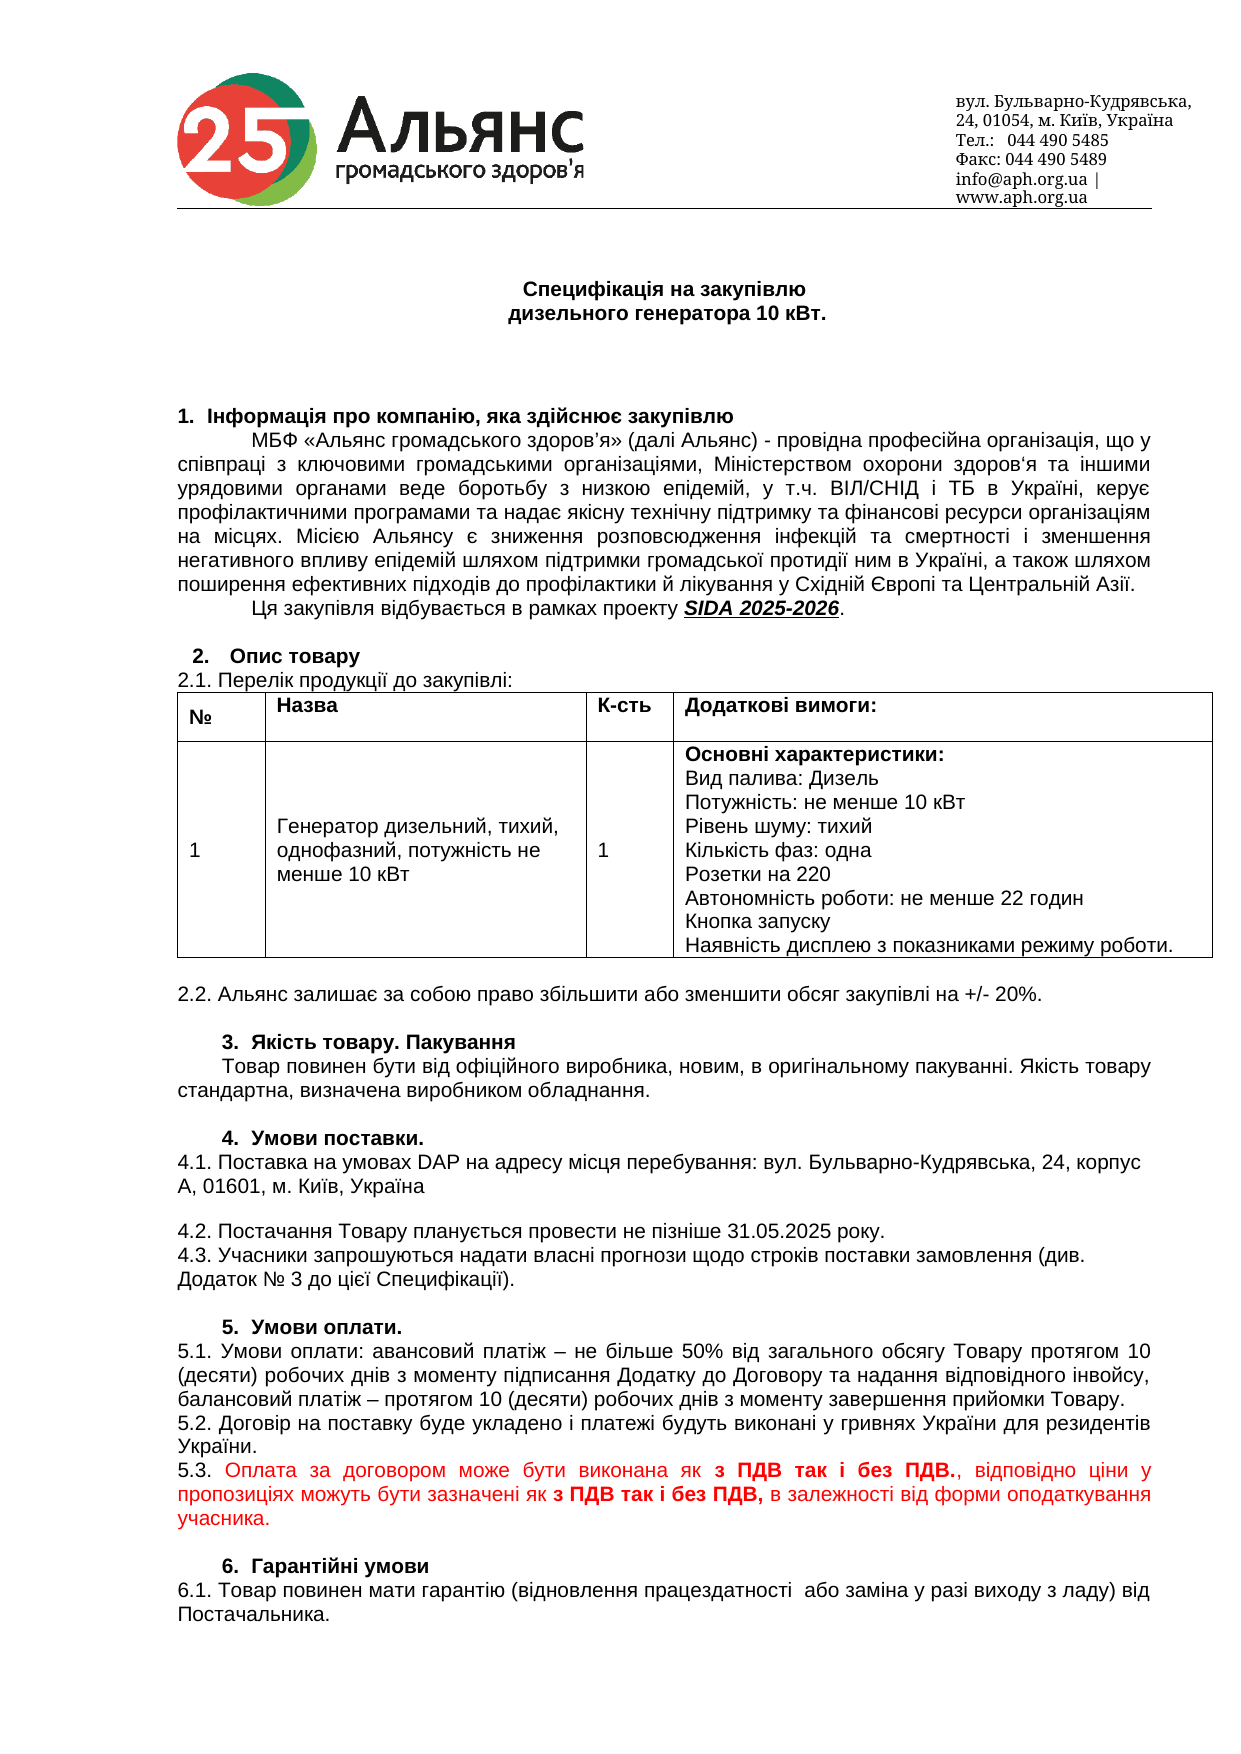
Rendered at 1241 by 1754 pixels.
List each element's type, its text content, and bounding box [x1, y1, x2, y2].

text МБФ «Альянс громадського здоров’я» (далі Альянс) - провідна професійна організація, що у співпраці з ключовими громадськими організаціями, Міністерством охорони здоров‘я та іншими урядовими органами веде боротьбу з низкою епідемій, у т.ч. ВІЛ/СНІД і ТБ в Україні, керує профілактичними програмами та надає якісну технічну підтримку та фінансові ресурси організаціям на місцях. Місією Альянсу є зниження розповсюдження інфекцій та смертності і зменшення негативного впливу епідемій шляхом підтримки громадської протидії ним в Україні, а також шляхом поширення ефективних підходів до профілактики й лікування у Східній Європі та Центральній Азії. [177, 428, 1152, 596]
table_header Додаткові вимоги: [674, 693, 1212, 741]
text 4.3. Учасники запрошуються надати власні прогнози щодо строків поставки замовлення (див. Додаток № 3 до цієї Специфікації). [177, 1243, 1152, 1291]
list Опис товару [192, 644, 1152, 668]
table_header К-сть [587, 693, 673, 741]
text 5.3. Оплата за договором може бути виконана як з ПДВ так і без ПДВ., відповідно ціни у пропозиціях можуть бути зазначені як з ПДВ так і без ПДВ, в залежності від форми оподаткування учасника. [177, 1458, 1152, 1530]
text 6.1. Товар повинен мати гарантію (відновлення працездатності або заміна у разі виходу з ладу) від Постачальника. [177, 1578, 1152, 1626]
text 4.2. Постачання Товару планується провести не пізніше 31.05.2025 року. [177, 1219, 1152, 1243]
table_cell 1 [587, 742, 673, 957]
table_header Назва [266, 693, 586, 741]
table_header № [178, 693, 265, 741]
list Гарантійні умови [222, 1554, 1152, 1578]
text Товар повинен бути від офіційного виробника, новим, в оригінальному пакуванні. Якість товару стандартна, визначена виробником обладнання. [177, 1054, 1152, 1102]
picture [177, 73, 584, 206]
list Якість товару. Пакування [222, 1030, 1152, 1054]
text дизельного генератора 10 кВт. [177, 301, 1152, 325]
list Умови поставки. [222, 1126, 1152, 1150]
text Специфікація на закупівлю [177, 277, 1152, 301]
text 5.1. Умови оплати: авансовий платіж – не більше 50% від загального обсягу Товару протягом 10 (десяти) робочих днів з моменту підписання Додатку до Договору та надання відповідного інвойсу, балансовий платіж – протягом 10 (десяти) робочих днів з моменту завершення прийомки Товару. [177, 1338, 1152, 1410]
text Ця закупівля відбувається в рамках проекту SIDA 2025-2026. [177, 596, 1152, 620]
text 2.1. Перелік продукції до закупівлі: [177, 668, 1152, 692]
list Інформація про компанію, яка здійснює закупівлю [177, 404, 1152, 428]
text 4.1. Поставка на умовах DAP на адресу місця перебування: вул. Бульварно-Кудрявська, 24, корпус А, 01601, м. Київ, Україна [177, 1150, 1152, 1198]
table_cell Генератор дизельний, тихий, однофазний, потужність не менше 10 кВт [266, 742, 586, 957]
text 5.2. Договір на поставку буде укладено і платежі будуть виконані у гривнях України для резидентів України. [177, 1410, 1152, 1458]
text 2.2. Альянс залишає за собою право збільшити або зменшити обсяг закупівлі на +/- 20%. [177, 982, 1152, 1006]
list Умови оплати. [222, 1314, 1152, 1338]
table_cell 1 [178, 742, 265, 957]
table_cell Основні характеристики: Вид палива: Дизель Потужність: не менше 10 кВт Рівень шуму: тихий Кількість фаз: одна Розетки на 220 Автономність роботи: не менше 22 годин Кнопка запуску Наявність дисплею з показниками режиму роботи. [674, 742, 1212, 957]
